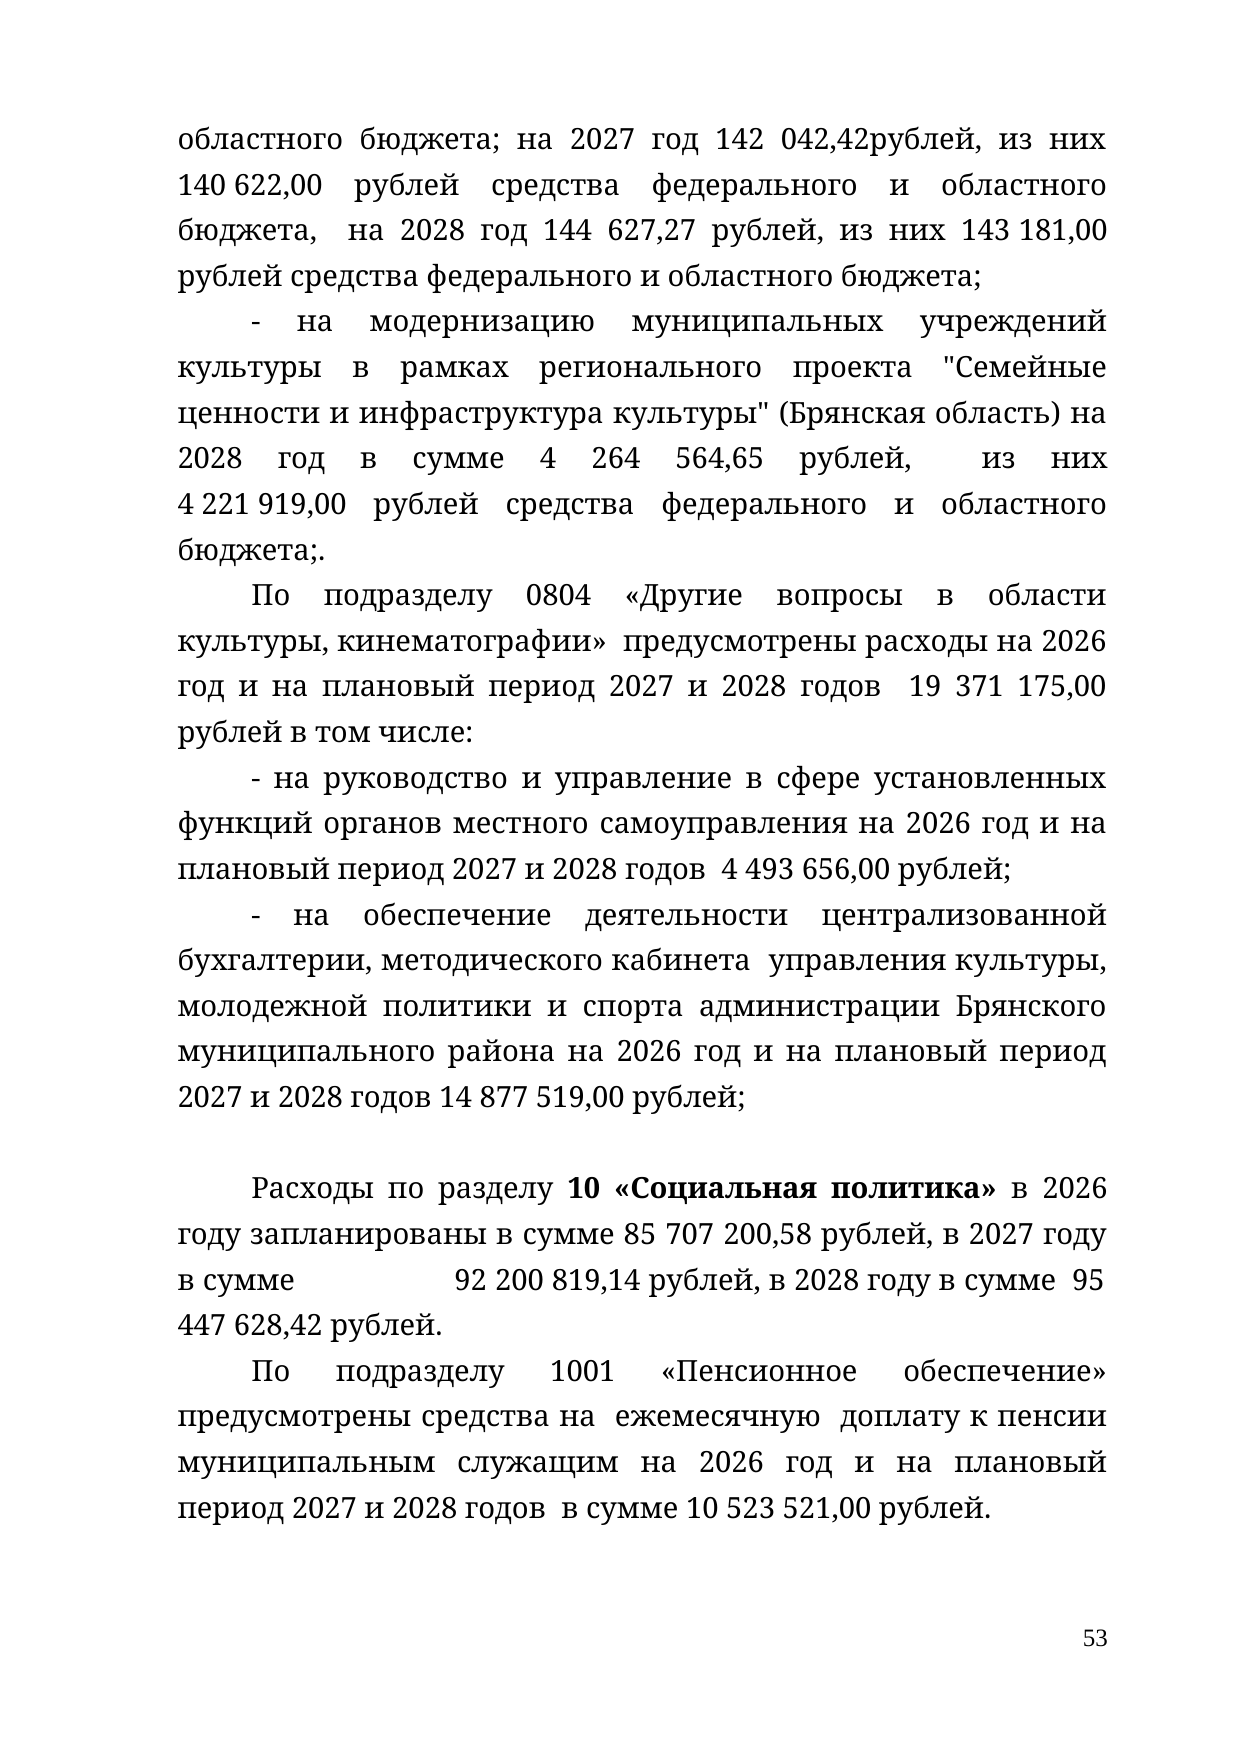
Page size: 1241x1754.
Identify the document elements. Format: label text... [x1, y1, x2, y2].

text - на обеспечение деятельности централизованной бухгалтерии, методического кабинета управления культуры, молодежной политики и спорта администрации Брянского муниципального района на 2026 год и на плановый период 2027 и 2028 годов 14 877 519,00 рублей; [177, 894, 1107, 1116]
text Расходы по разделу 10 «Социальная политика» в 2026 году запланированы в сумме 85 707 200,58 рублей, в 2027 году в сумме 92 200 819,14 рублей, в 2028 году в сумме 95 447 628,42 рублей. [177, 1167, 1107, 1344]
text По подразделу 1001 «Пенсионное обеспечение» предусмотрены средства на ежемесячную доплату к пенсии муниципальным служащим на 2026 год и на плановый период 2027 и 2028 годов в сумме 10 523 521,00 рублей. [177, 1350, 1107, 1527]
text - на модернизацию муниципальных учреждений культуры в рамках регионального проекта "Семейные ценности и инфраструктура культуры" (Брянская область) на 2028 год в сумме 4 264 564,65 рублей, из них 4 221 919,00 рублей средства федерального и областного бюджета;. [177, 301, 1107, 568]
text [177, 118, 1107, 295]
text По подразделу 0804 «Другие вопросы в области культуры, кинематографии» предусмотрены расходы на 2026 год и на плановый период 2027 и 2028 годов 19 371 175,00 рублей в том числе: [177, 574, 1107, 751]
text - на руководство и управление в сфере установленных функций органов местного самоуправления на 2026 год и на плановый период 2027 и 2028 годов 4 493 656,00 рублей; [177, 757, 1107, 888]
